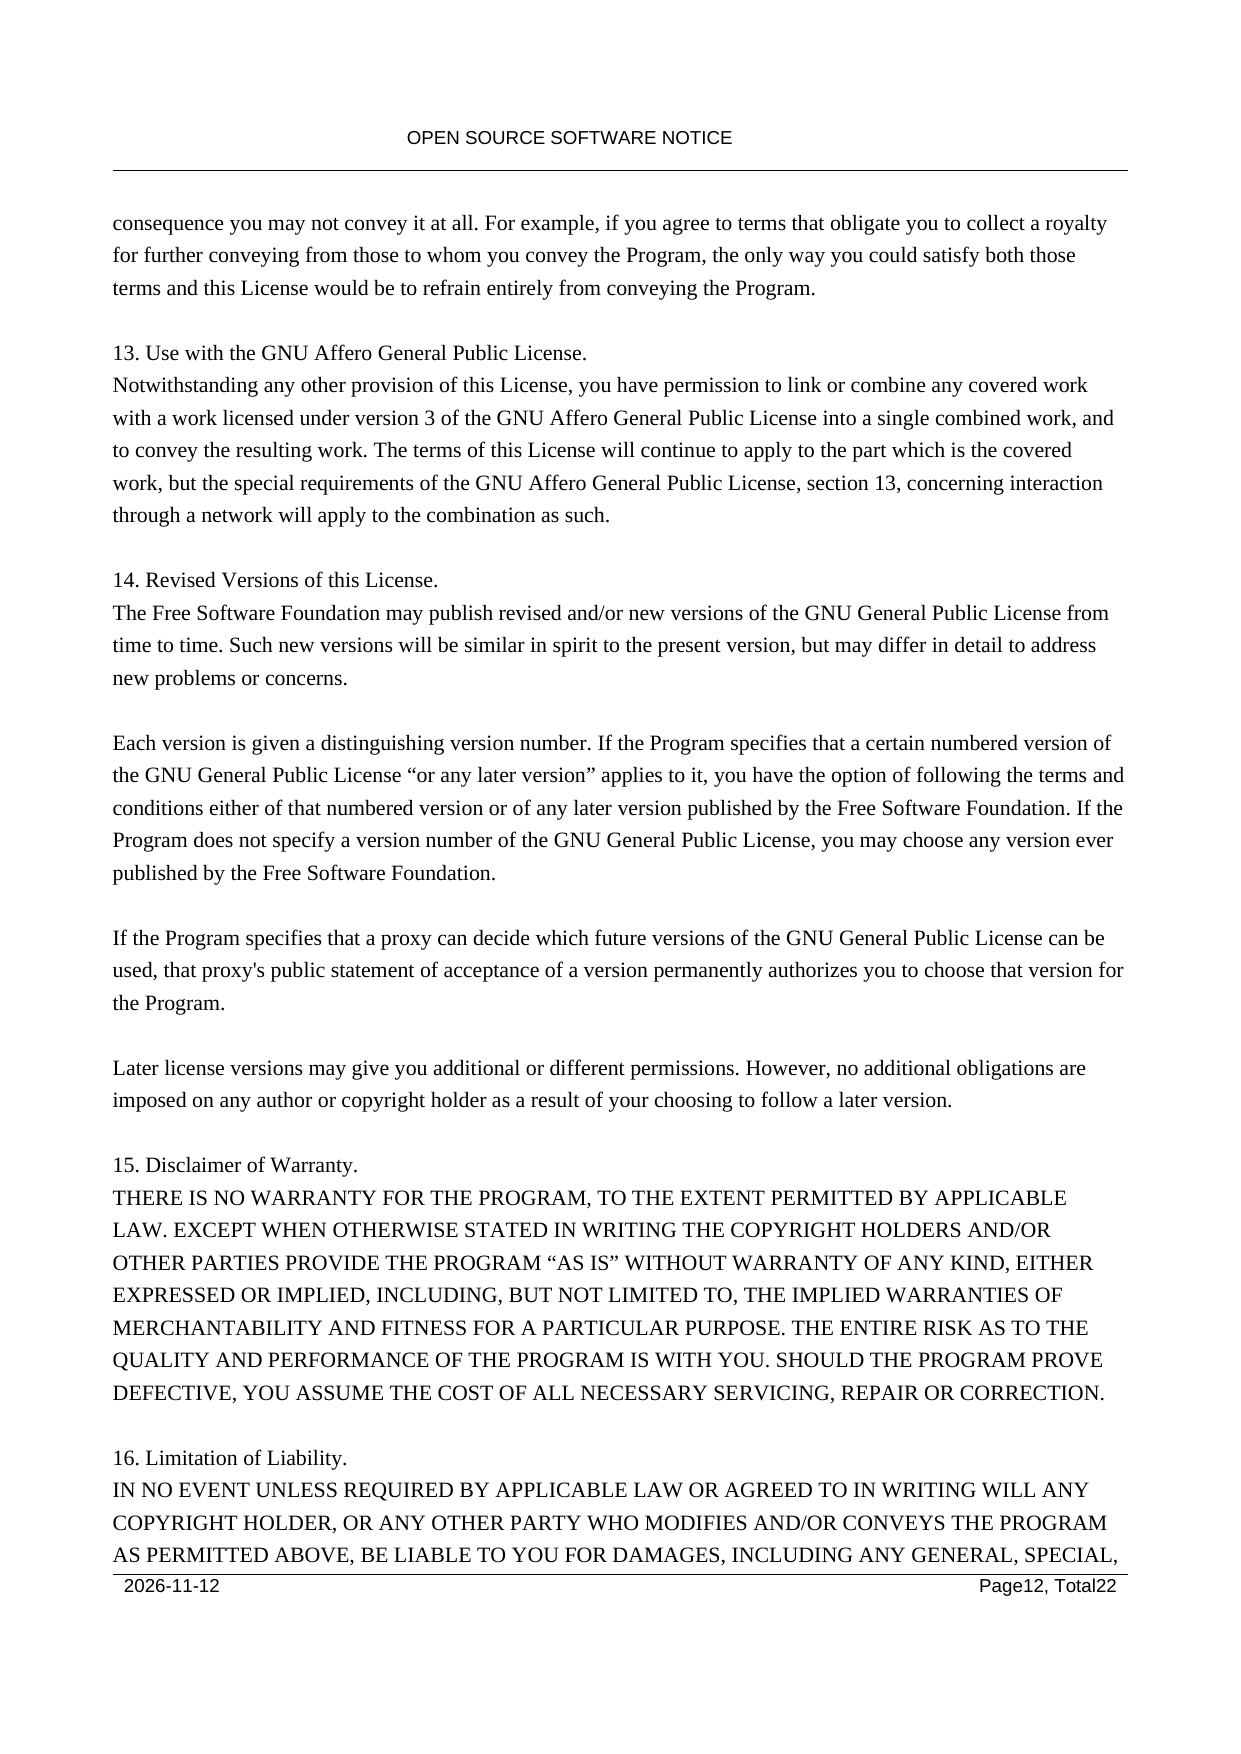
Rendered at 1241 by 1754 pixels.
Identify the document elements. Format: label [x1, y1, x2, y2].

text [112, 206, 1128, 1571]
